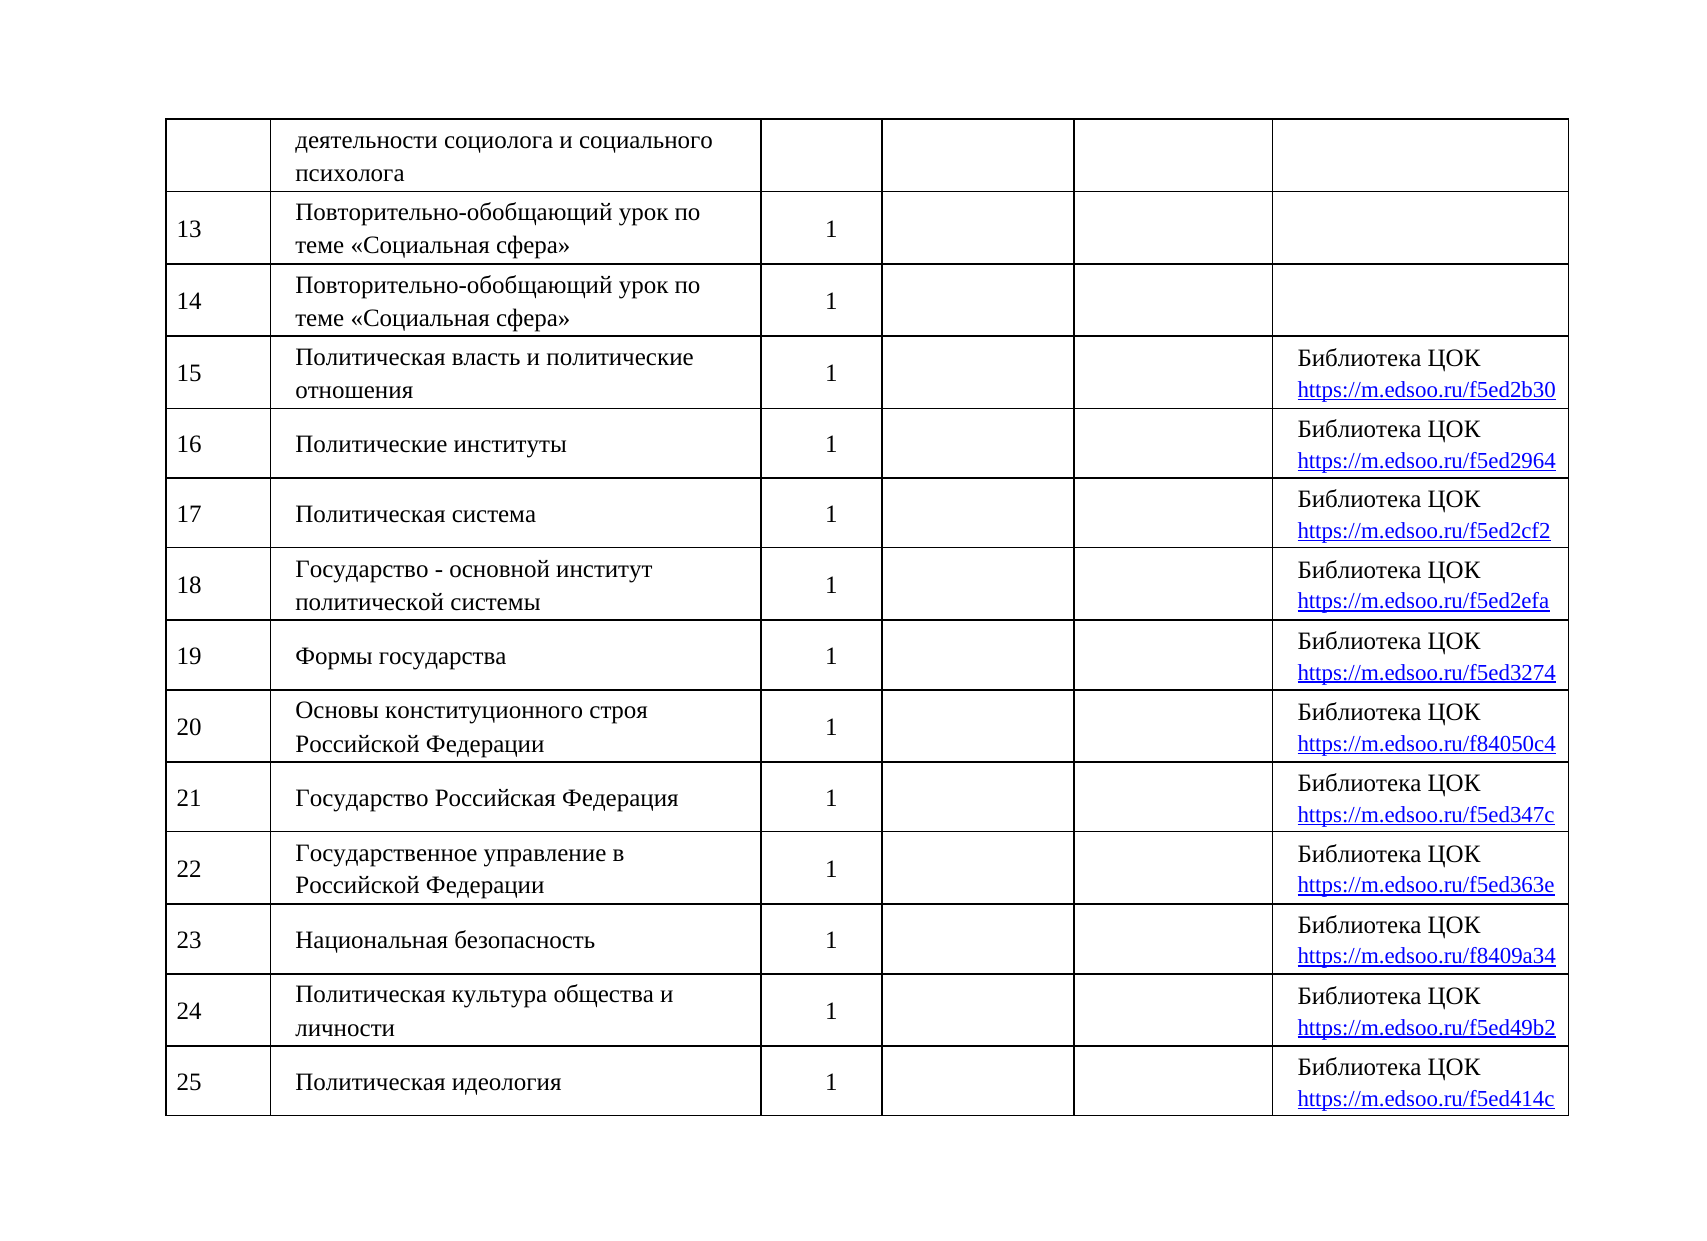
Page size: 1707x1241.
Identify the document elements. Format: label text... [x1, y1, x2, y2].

table_cell Библиотека ЦОК https://m.edsoo.ru/f5ed414c [1273, 1047, 1568, 1115]
table_cell 15 [167, 337, 270, 408]
table_cell [883, 192, 1073, 263]
table_cell [1075, 479, 1272, 547]
table_cell [1075, 905, 1272, 973]
table_cell [1075, 621, 1272, 689]
table_cell 1 [762, 1047, 881, 1115]
table_cell 1 [762, 691, 881, 761]
table_cell Политическая культура общества и личности [271, 975, 760, 1045]
table_cell Библиотека ЦОК https://m.edsoo.ru/f5ed2964 [1273, 409, 1568, 477]
table_cell 17 [167, 479, 270, 547]
table_cell Повторительно-обобщающий урок по теме «Социальная сфера» [271, 265, 760, 335]
table_cell Формы государства [271, 621, 760, 689]
table_cell [1075, 409, 1272, 477]
table_cell 1 [762, 548, 881, 619]
table_cell [1075, 691, 1272, 761]
table_cell Библиотека ЦОК https://m.edsoo.ru/f5ed49b2 [1273, 975, 1568, 1045]
table_cell [1075, 1047, 1272, 1115]
table_cell [883, 691, 1073, 761]
table_cell 1 [762, 120, 881, 191]
table_cell [883, 337, 1073, 408]
table_cell [1273, 192, 1568, 263]
table_cell [883, 548, 1073, 619]
table_cell Основы конституционного строя Российской Федерации [271, 691, 760, 761]
table_cell [883, 975, 1073, 1045]
table_cell Государство Российская Федерация [271, 763, 760, 831]
table_cell 12 [167, 120, 270, 191]
table_cell [1075, 265, 1272, 335]
table_cell Библиотека ЦОК https://m.edsoo.ru/f5ed2b30 [1273, 337, 1568, 408]
table_cell Библиотека ЦОК https://m.edsoo.ru/f5ed347c [1273, 763, 1568, 831]
table_cell 19 [167, 621, 270, 689]
table_cell [883, 409, 1073, 477]
table_cell Политические институты [271, 409, 760, 477]
table_cell 25 [167, 1047, 270, 1115]
table_cell [883, 120, 1073, 191]
table_cell Политическая идеология [271, 1047, 760, 1115]
table_cell 13 [167, 192, 270, 263]
table_cell 14 [167, 265, 270, 335]
table_cell [1075, 548, 1272, 619]
table_cell 1 [762, 621, 881, 689]
table_cell [883, 621, 1073, 689]
table_cell Библиотека ЦОК https://m.edsoo.ru/f5ed363e [1273, 832, 1568, 903]
table_cell Повторительно-обобщающий урок по теме «Социальная сфера» [271, 192, 760, 263]
table_cell [1075, 192, 1272, 263]
table_cell Библиотека ЦОК https://m.edsoo.ru/f84050c4 [1273, 691, 1568, 761]
table_cell Государственное управление в Российской Федерации [271, 832, 760, 903]
table_cell 1 [762, 832, 881, 903]
table_cell 1 [762, 337, 881, 408]
table_cell Политическая власть и политические отношения [271, 337, 760, 408]
table_cell [883, 763, 1073, 831]
table_cell Библиотека ЦОК https://m.edsoo.ru/f8409a34 [1273, 905, 1568, 973]
table_cell 1 [762, 409, 881, 477]
table_cell 1 [762, 479, 881, 547]
table_cell Государство - основной институт политической системы [271, 548, 760, 619]
table_cell Национальная безопасность [271, 905, 760, 973]
table_cell [1075, 337, 1272, 408]
table_cell [1075, 763, 1272, 831]
table_cell 23 [167, 905, 270, 973]
table_cell 1 [762, 905, 881, 973]
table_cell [271, 120, 760, 191]
table_cell 1 [762, 192, 881, 263]
table_cell 16 [167, 409, 270, 477]
table_cell 20 [167, 691, 270, 761]
table_cell Библиотека ЦОК https://m.edsoo.ru/f5ed2cf2 [1273, 479, 1568, 547]
table_cell 24 [167, 975, 270, 1045]
table_cell [883, 905, 1073, 973]
table_cell [1273, 120, 1568, 191]
table_cell [1075, 832, 1272, 903]
table_cell 22 [167, 832, 270, 903]
table_cell 18 [167, 548, 270, 619]
table_cell [883, 832, 1073, 903]
table_cell [1075, 120, 1272, 191]
table_cell [1273, 265, 1568, 335]
table_cell [883, 479, 1073, 547]
table_cell Библиотека ЦОК https://m.edsoo.ru/f5ed3274 [1273, 621, 1568, 689]
table_cell Политическая система [271, 479, 760, 547]
table_cell 1 [762, 265, 881, 335]
table_cell 1 [762, 975, 881, 1045]
table_cell [883, 265, 1073, 335]
table_cell Библиотека ЦОК https://m.edsoo.ru/f5ed2efa [1273, 548, 1568, 619]
table_cell [883, 1047, 1073, 1115]
table_cell 21 [167, 763, 270, 831]
table_cell [1075, 975, 1272, 1045]
table_cell 1 [762, 763, 881, 831]
